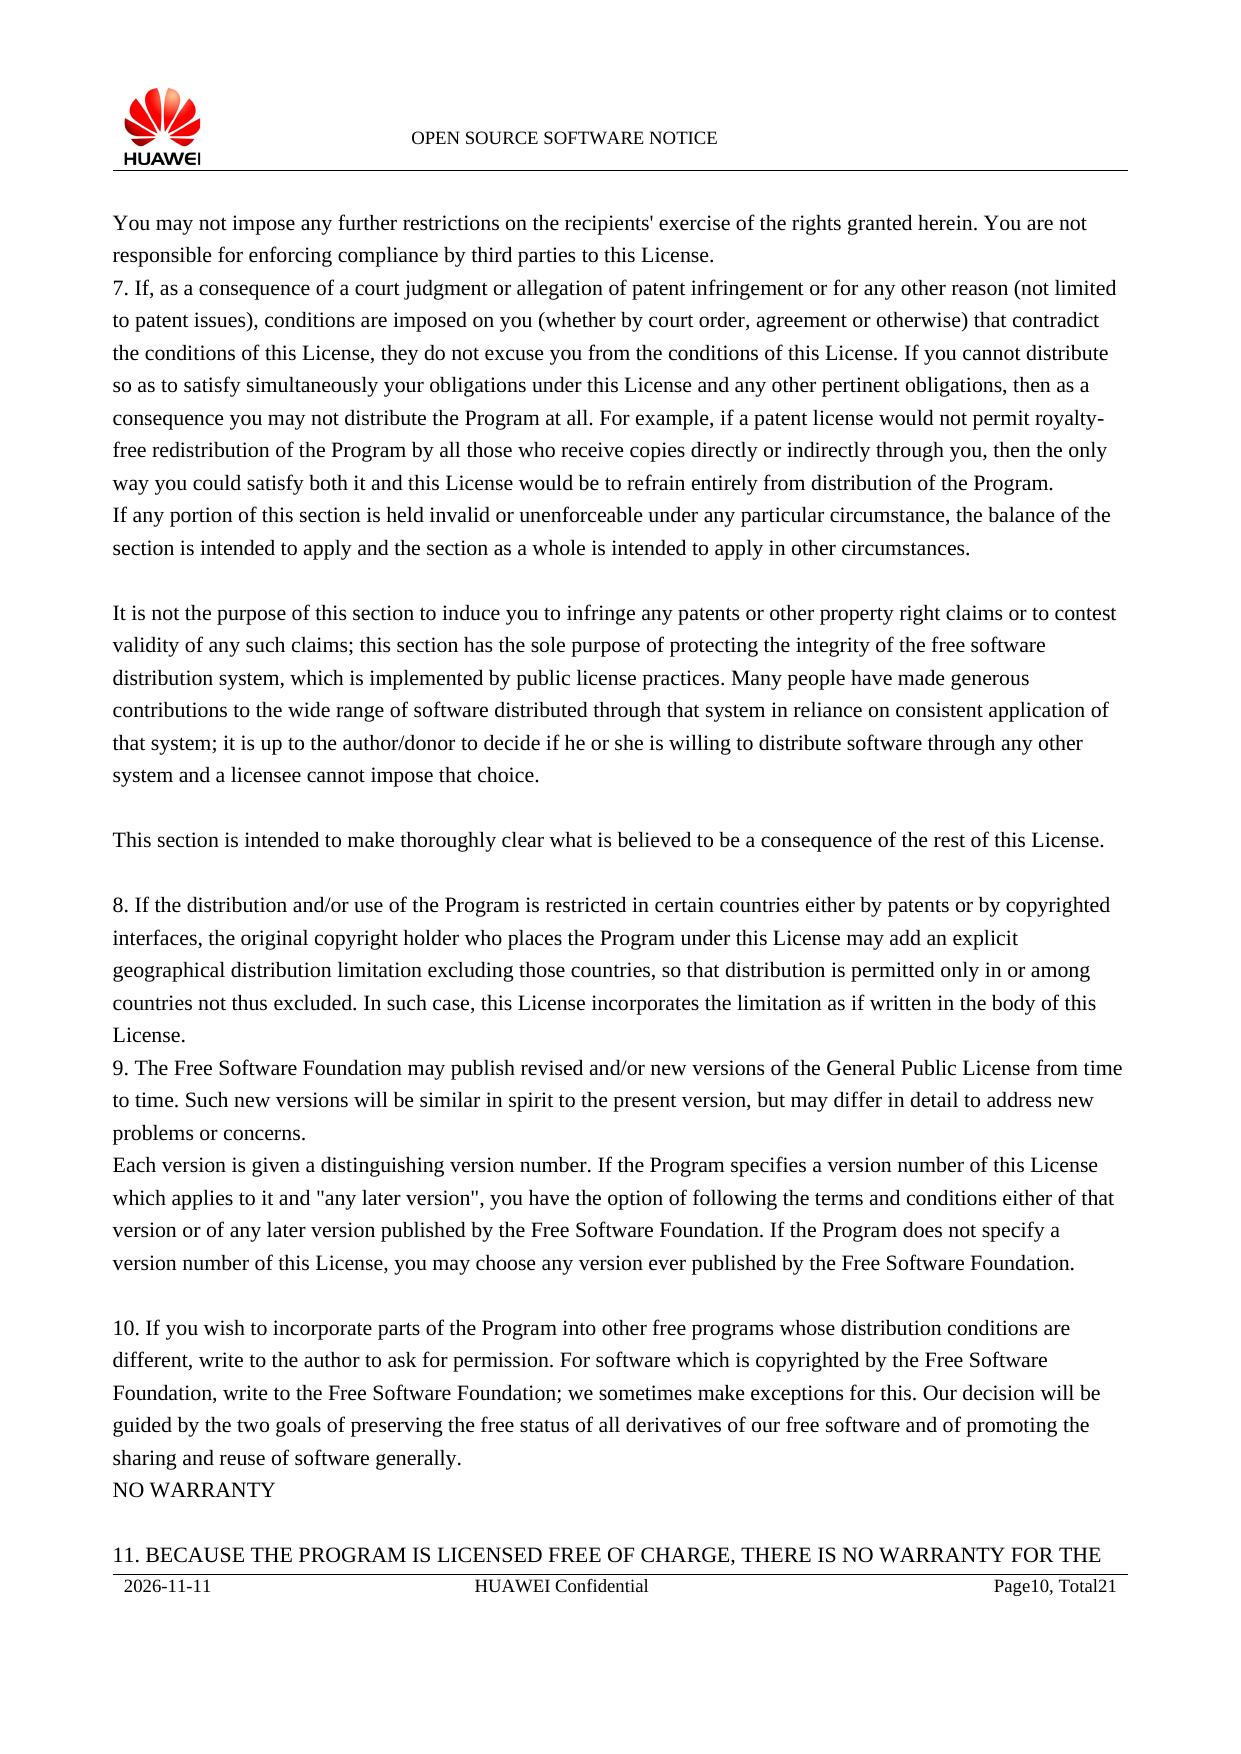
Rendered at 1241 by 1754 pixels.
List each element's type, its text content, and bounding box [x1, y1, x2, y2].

picture [124, 88, 201, 165]
